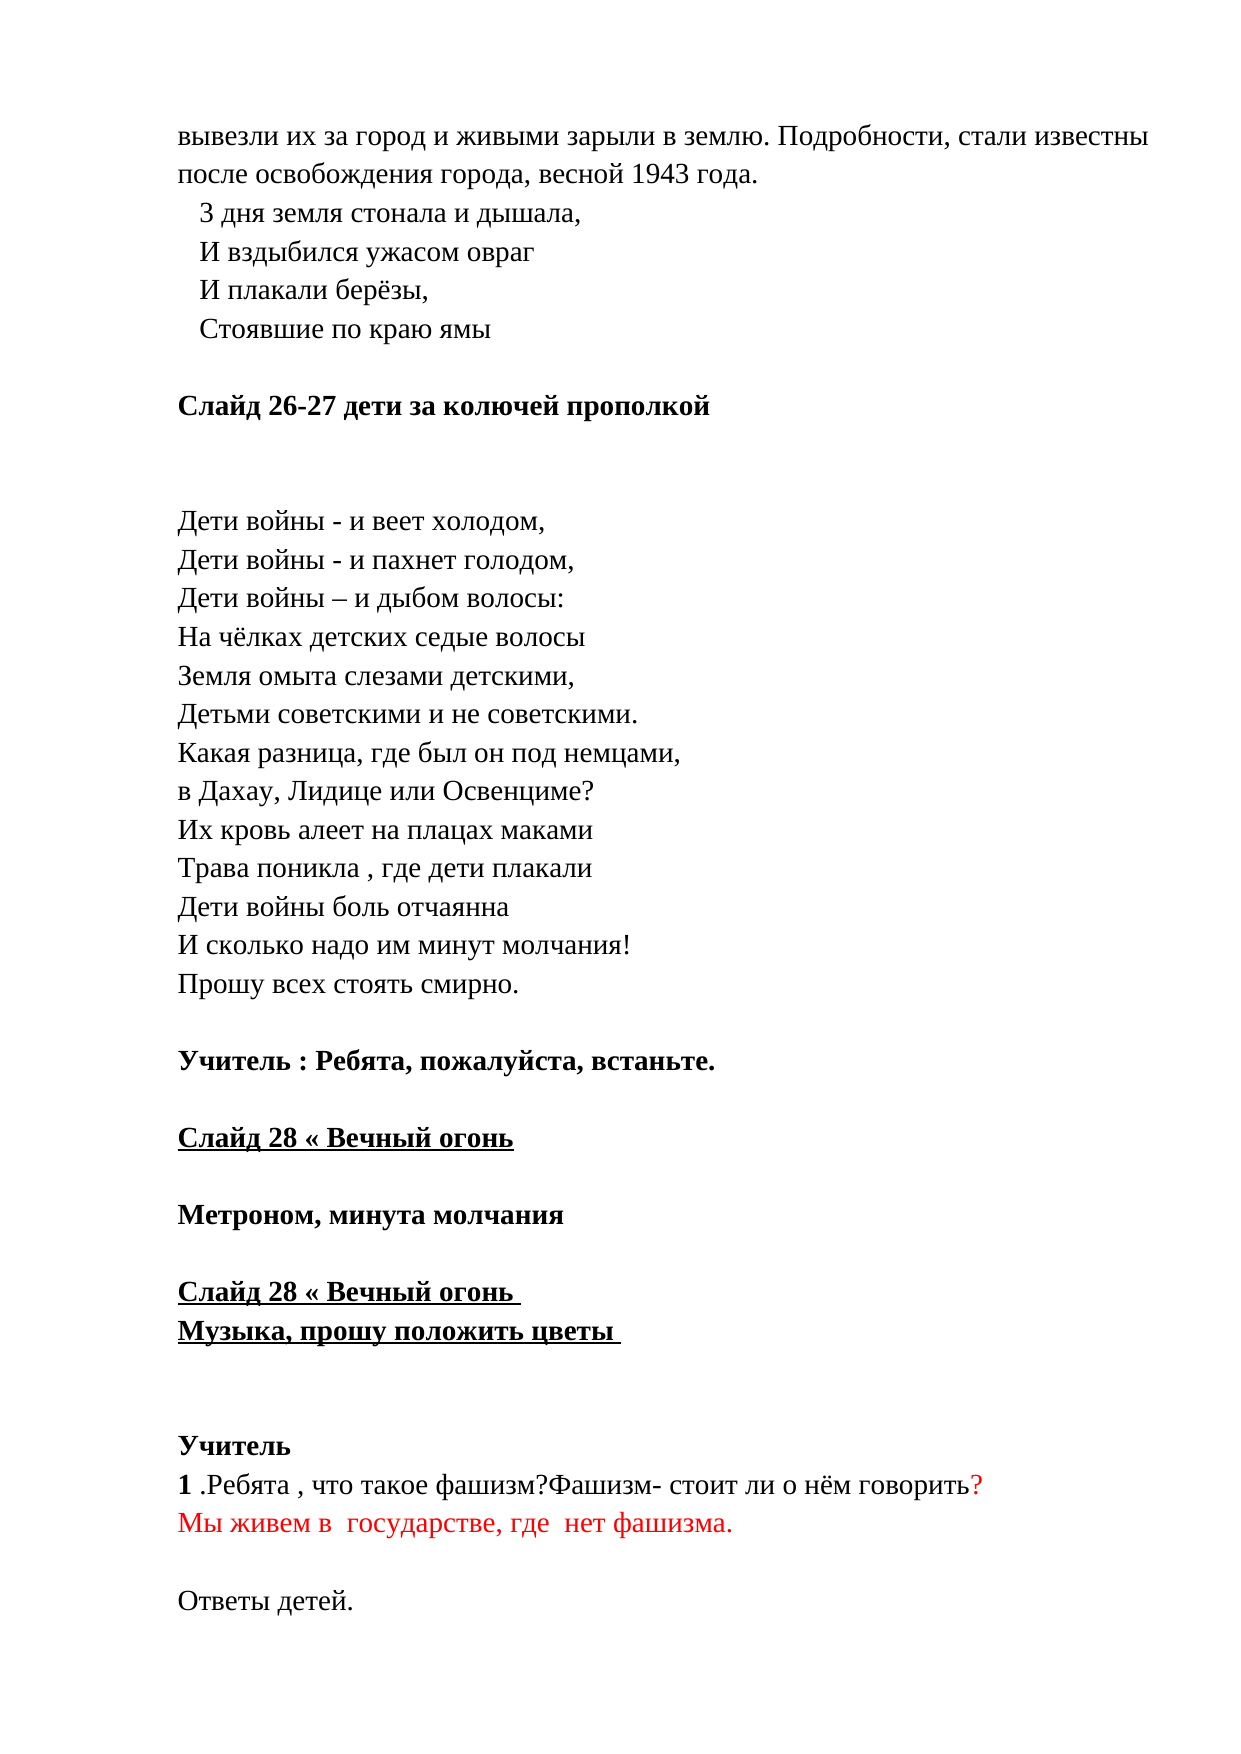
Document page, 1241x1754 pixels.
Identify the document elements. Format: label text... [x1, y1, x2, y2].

text Слайд 26-27 дети за колючей прополкой [177, 388, 1152, 421]
text Учитель : Ребята, пожалуйста, встаньте. [177, 1043, 1152, 1077]
text Ответы детей. [177, 1583, 1152, 1616]
text На чёлках детских седые волосы [177, 619, 1152, 653]
text Учитель [177, 1428, 1152, 1462]
text 1 .Ребята , что такое фашизм?Фашизм- стоит ли о нём говорить? [177, 1467, 1152, 1501]
text Прошу всех стоять смирно. [177, 966, 1152, 999]
text Дети войны – и дыбом волосы: [177, 581, 1152, 614]
text Земля омыта слезами детскими, [177, 658, 1152, 691]
text Стоявшие по краю ямы [177, 311, 1152, 344]
text Дети войны - и пахнет голодом, [177, 542, 1152, 576]
text в Дахау, Лидице или Освенциме? [177, 773, 1152, 807]
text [177, 118, 1152, 190]
text Дети войны боль отчаянна [177, 889, 1152, 922]
text Трава поникла , где дети плакали [177, 850, 1152, 884]
text И вздыбился ужасом овраг [177, 234, 1152, 267]
text Какая разница, где был он под немцами, [177, 735, 1152, 768]
text Дети войны - и веет холодом, [177, 503, 1152, 537]
text Мы живем в государстве, где нет фашизма. [177, 1506, 1152, 1539]
text Их кровь алеет на плацах маками [177, 812, 1152, 845]
text И сколько надо им минут молчания! [177, 927, 1152, 961]
text Слайд 28 « Вечный огонь [177, 1120, 1152, 1154]
text Слайд 28 « Вечный огонь [177, 1274, 1152, 1308]
text Детьми советскими и не советскими. [177, 696, 1152, 730]
text Метроном, минута молчания [177, 1197, 1152, 1231]
text И плакали берёзы, [177, 272, 1152, 306]
text Музыка, прошу положить цветы [177, 1313, 1152, 1346]
text 3 дня земля стонала и дышала, [177, 195, 1152, 229]
